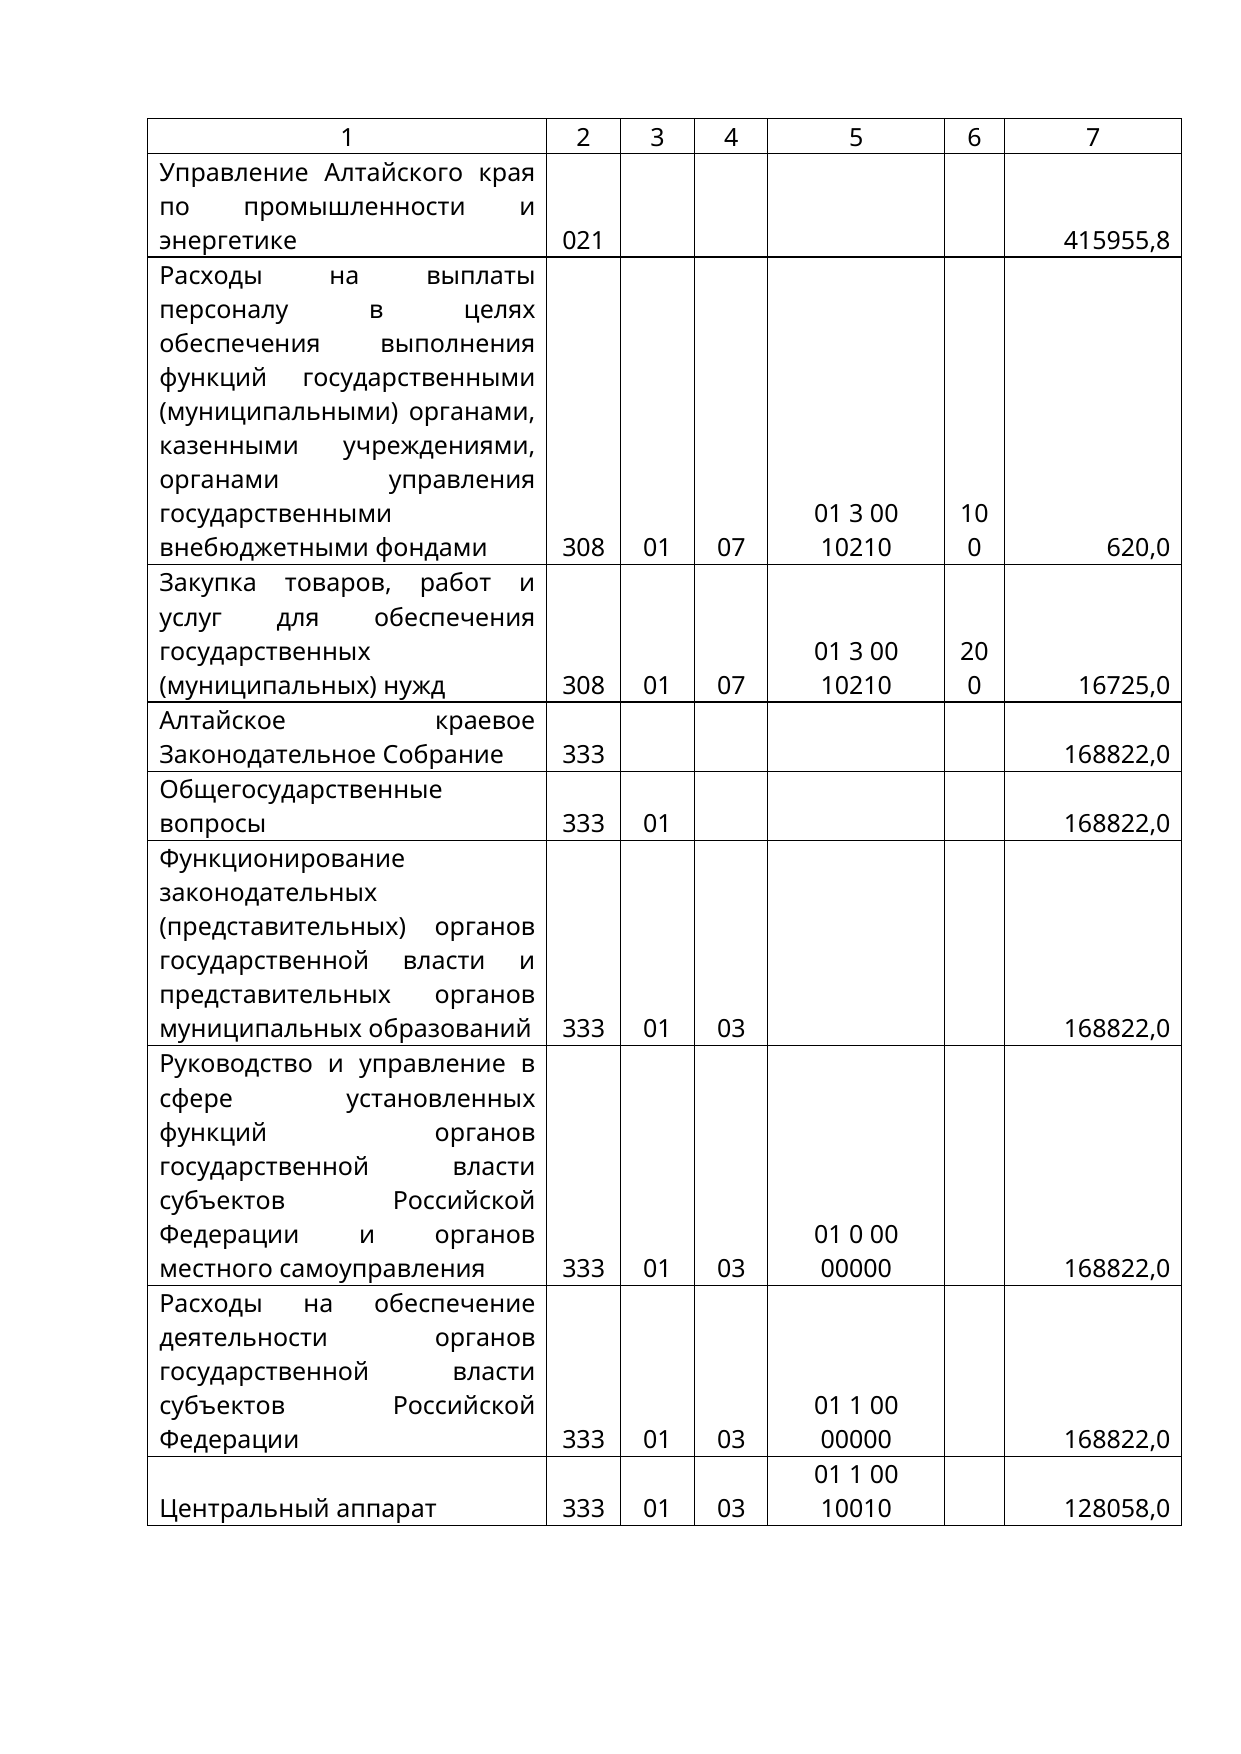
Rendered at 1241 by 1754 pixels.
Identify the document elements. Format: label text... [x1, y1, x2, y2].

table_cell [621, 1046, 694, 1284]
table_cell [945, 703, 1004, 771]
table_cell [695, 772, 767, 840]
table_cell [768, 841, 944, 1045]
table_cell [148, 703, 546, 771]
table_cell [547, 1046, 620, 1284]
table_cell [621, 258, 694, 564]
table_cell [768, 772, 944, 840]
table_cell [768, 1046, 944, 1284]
table_header 7 [1005, 119, 1181, 153]
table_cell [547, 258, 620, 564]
table_cell 415955,8 [1005, 154, 1181, 256]
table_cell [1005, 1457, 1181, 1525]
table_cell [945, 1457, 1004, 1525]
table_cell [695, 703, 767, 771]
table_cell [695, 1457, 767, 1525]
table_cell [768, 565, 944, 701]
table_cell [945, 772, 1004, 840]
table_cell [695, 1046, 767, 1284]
table_cell Управление Алтайского края по промышленности и энергетике [148, 154, 546, 256]
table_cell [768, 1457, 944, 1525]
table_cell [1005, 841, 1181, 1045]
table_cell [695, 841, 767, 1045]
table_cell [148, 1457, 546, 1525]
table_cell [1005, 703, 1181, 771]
table_cell 021 [547, 154, 620, 256]
table_cell [768, 154, 944, 256]
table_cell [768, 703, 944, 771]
table_header 3 [621, 119, 694, 153]
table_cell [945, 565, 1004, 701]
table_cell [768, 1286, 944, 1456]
table_header 2 [547, 119, 620, 153]
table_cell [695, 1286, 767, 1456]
table_cell [695, 154, 767, 256]
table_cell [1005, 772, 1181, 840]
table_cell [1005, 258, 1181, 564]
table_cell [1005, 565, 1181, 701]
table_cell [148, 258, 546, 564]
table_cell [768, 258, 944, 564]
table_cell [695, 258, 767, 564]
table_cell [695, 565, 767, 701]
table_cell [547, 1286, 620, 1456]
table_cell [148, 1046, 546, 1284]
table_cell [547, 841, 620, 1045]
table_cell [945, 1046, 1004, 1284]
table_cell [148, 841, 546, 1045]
table_header 1 [148, 119, 546, 153]
table_header 5 [768, 119, 944, 153]
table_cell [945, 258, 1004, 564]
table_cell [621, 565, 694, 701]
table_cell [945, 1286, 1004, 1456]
table_cell [621, 154, 694, 256]
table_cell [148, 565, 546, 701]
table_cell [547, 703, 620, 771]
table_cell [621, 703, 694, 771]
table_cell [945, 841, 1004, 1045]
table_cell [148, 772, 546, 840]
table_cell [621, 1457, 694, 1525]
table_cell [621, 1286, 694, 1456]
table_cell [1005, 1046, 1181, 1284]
table_header 4 [695, 119, 767, 153]
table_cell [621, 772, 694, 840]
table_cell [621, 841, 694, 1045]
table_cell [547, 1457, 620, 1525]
table_cell [945, 154, 1004, 256]
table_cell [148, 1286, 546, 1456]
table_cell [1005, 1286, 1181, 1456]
table_header 6 [945, 119, 1004, 153]
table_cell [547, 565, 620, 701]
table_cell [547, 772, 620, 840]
